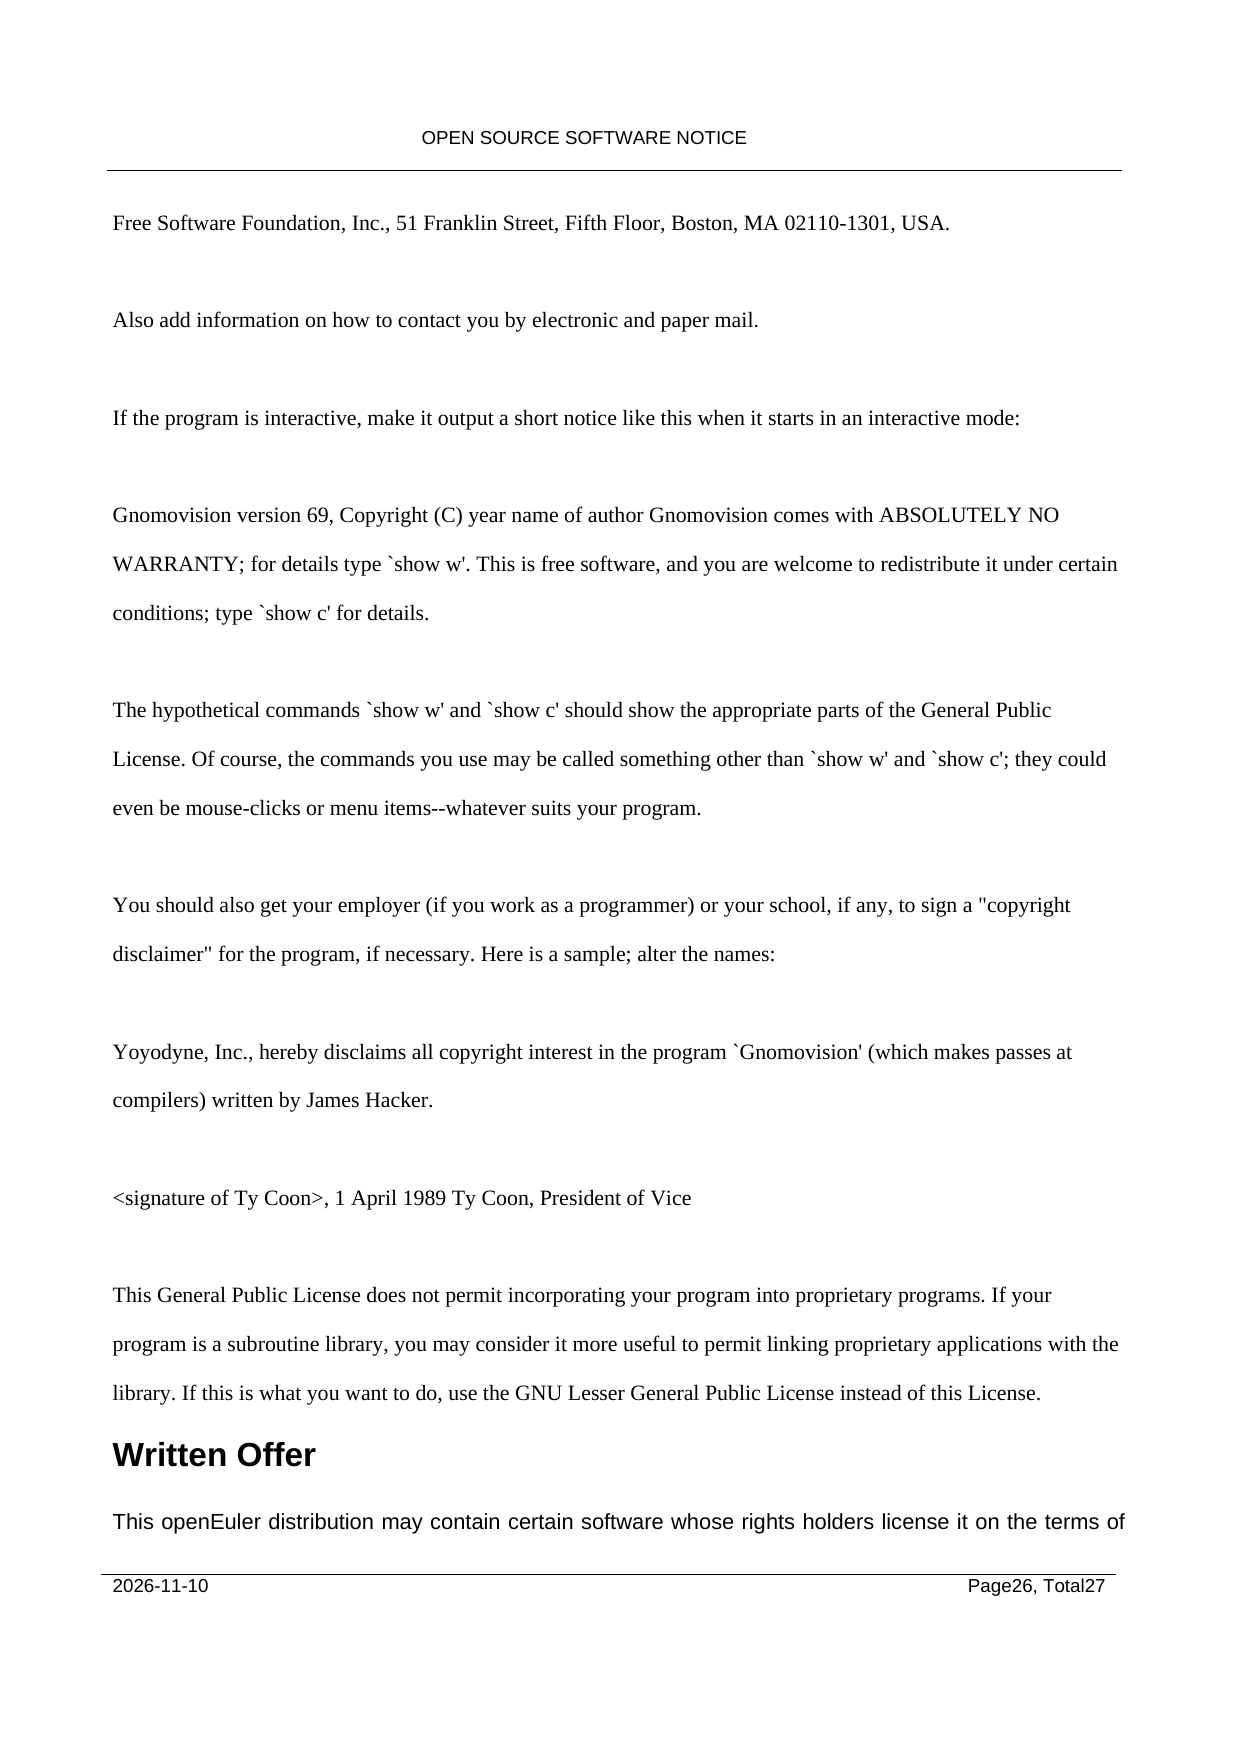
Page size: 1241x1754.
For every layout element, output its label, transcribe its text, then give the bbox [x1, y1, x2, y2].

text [112, 206, 1128, 1409]
text Written Offer [112, 1421, 1128, 1486]
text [112, 1506, 1128, 1538]
